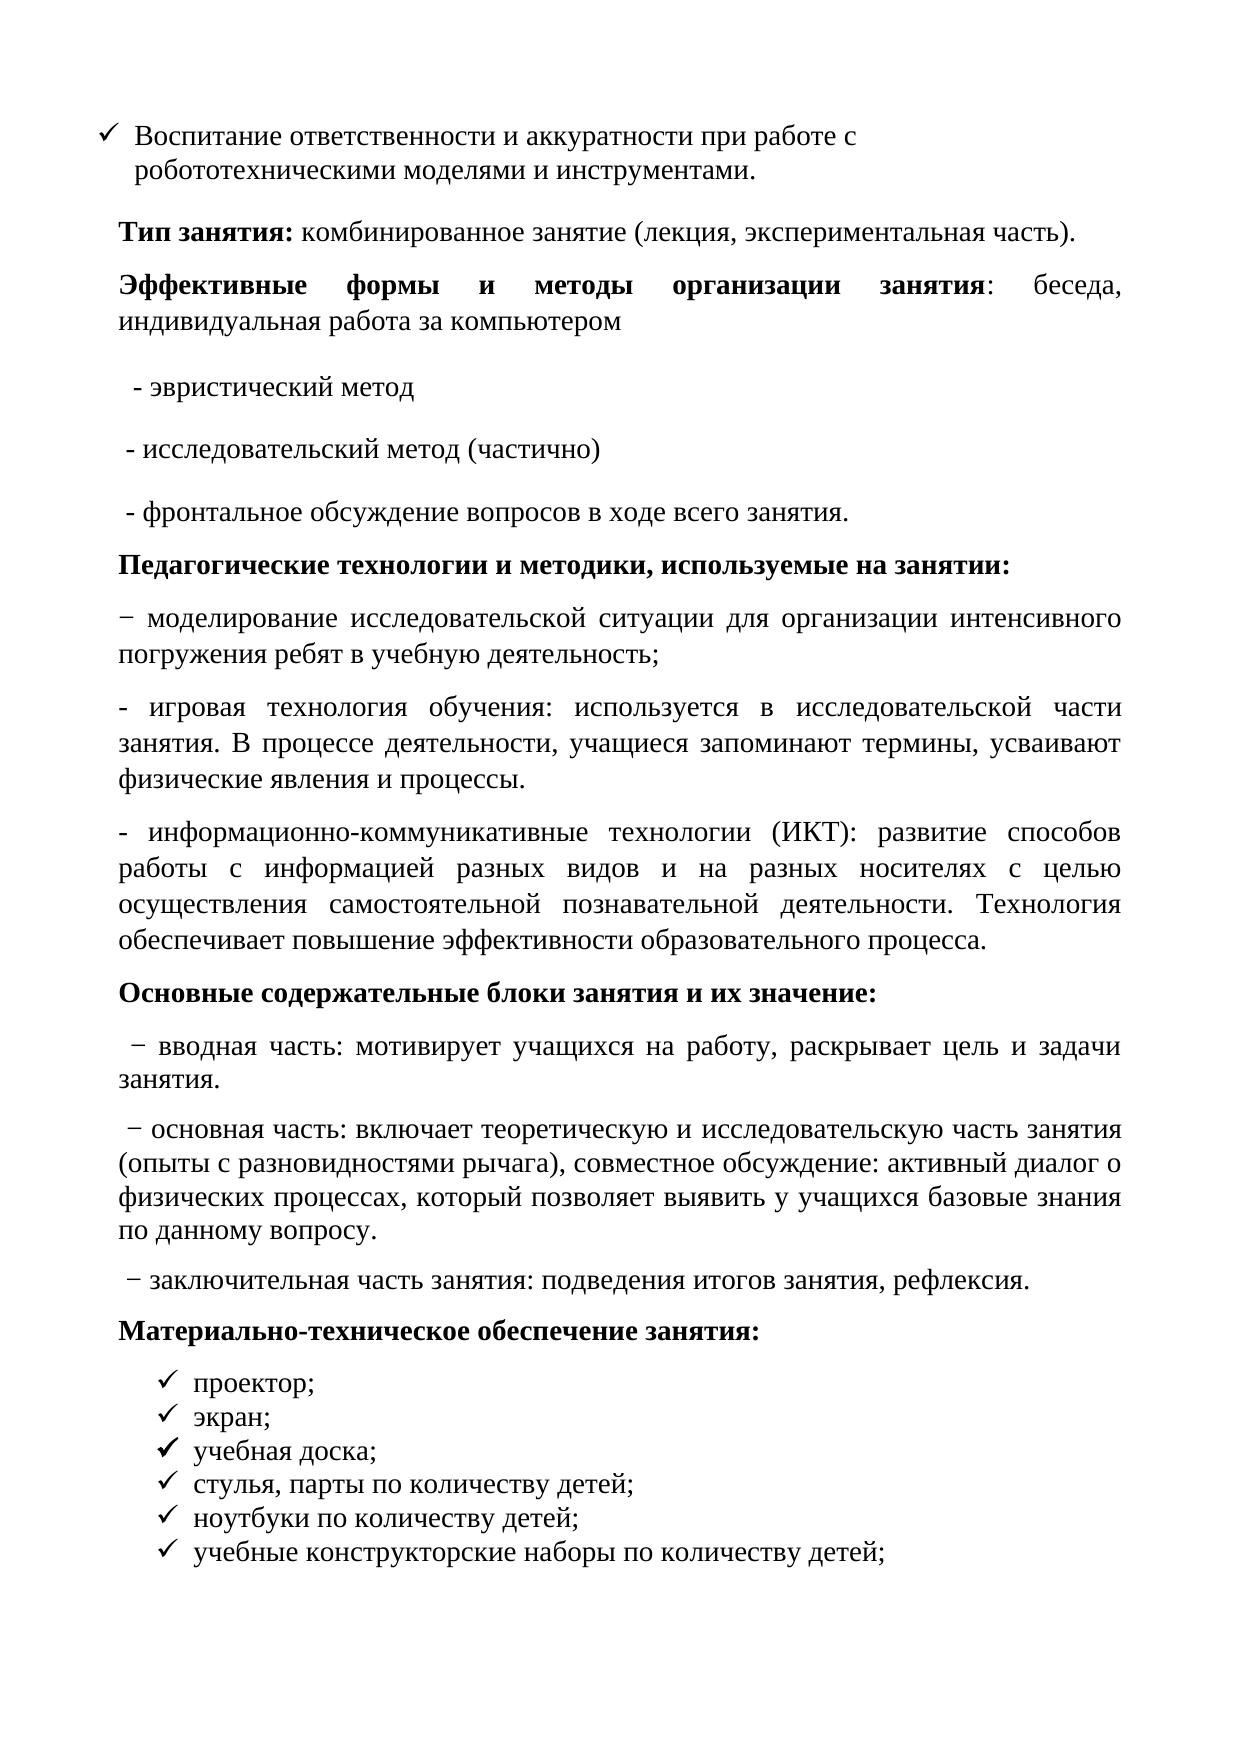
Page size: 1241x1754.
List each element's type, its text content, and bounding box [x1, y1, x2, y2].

list экран; [156, 1399, 1122, 1433]
list учебная доска; [156, 1433, 1122, 1466]
text Педагогические технологии и методики, используемые на занятии: [118, 547, 1122, 581]
text Материально-техническое обеспечение занятия: [118, 1313, 1122, 1346]
text − вводная часть: мотивирует учащихся на работу, раскрывает цель и задачи занятия. [118, 1028, 1122, 1095]
text - игровая технология обучения: используется в исследовательской части занятия. В процессе деятельности, учащиеся запоминают термины, усваивают физические явления и процессы. [118, 689, 1122, 794]
text - исследовательский метод (частично) [59, 431, 1092, 465]
text Эффективные формы и методы организации занятия: беседа, индивидуальная работа за компьютером [118, 267, 1122, 337]
text − основная часть: включает теоретическую и исследовательскую часть занятия (опыты с разновидностями рычага), совместное обсуждение: активный диалог о физических процессах, который позволяет выявить у учащихся базовые знания по данному вопросу. [118, 1112, 1122, 1246]
list учебные конструкторские наборы по количеству детей; [156, 1534, 1122, 1567]
text - фронтальное обсуждение вопросов в ходе всего занятия. [59, 494, 1122, 528]
text - информационно-коммуникативные технологии (ИКТ): развитие способов работы с информацией разных видов и на разных носителях с целью осуществления самостоятельной познавательной деятельности. Технология обеспечивает повышение эффективности образовательного процесса. [118, 814, 1122, 956]
list ноутбуки по количеству детей; [156, 1500, 1122, 1534]
list стулья, парты по количеству детей; [156, 1466, 1122, 1500]
text - эвристический метод [59, 369, 1092, 402]
text Тип занятия: комбинированное занятие (лекция, экспериментальная часть). [118, 214, 1122, 248]
list Воспитание ответственности и аккуратности при работе с робототехническими моделями и инструментами. [97, 118, 1092, 185]
list проектор; [156, 1366, 1122, 1399]
text − моделирование исследовательской ситуации для организации интенсивного погружения ребят в учебную деятельность; [118, 600, 1122, 669]
text − заключительная часть занятия: подведения итогов занятия, рефлексия. [118, 1262, 1122, 1296]
text Основные содержательные блоки занятия и их значение: [118, 975, 1122, 1009]
